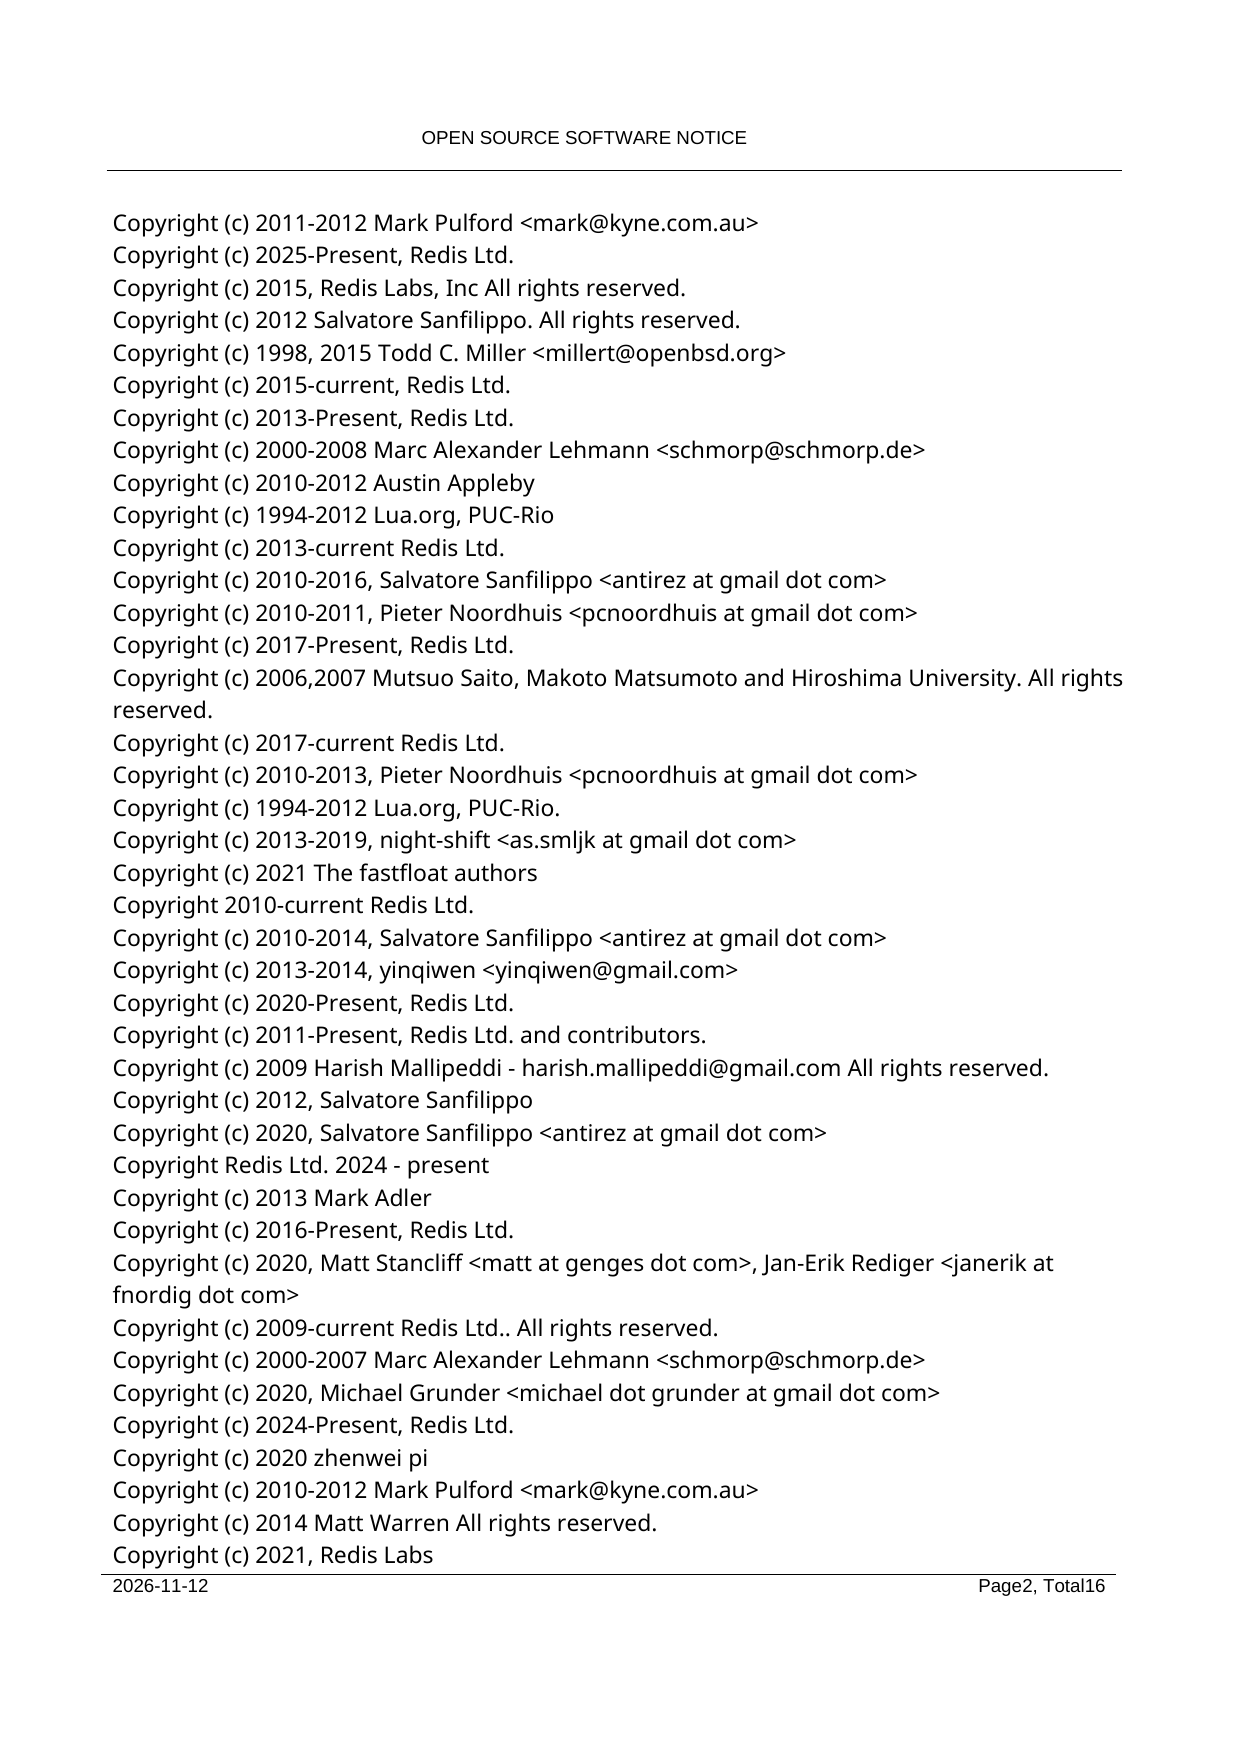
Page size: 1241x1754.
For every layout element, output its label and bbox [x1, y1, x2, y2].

text [112, 206, 1128, 1571]
